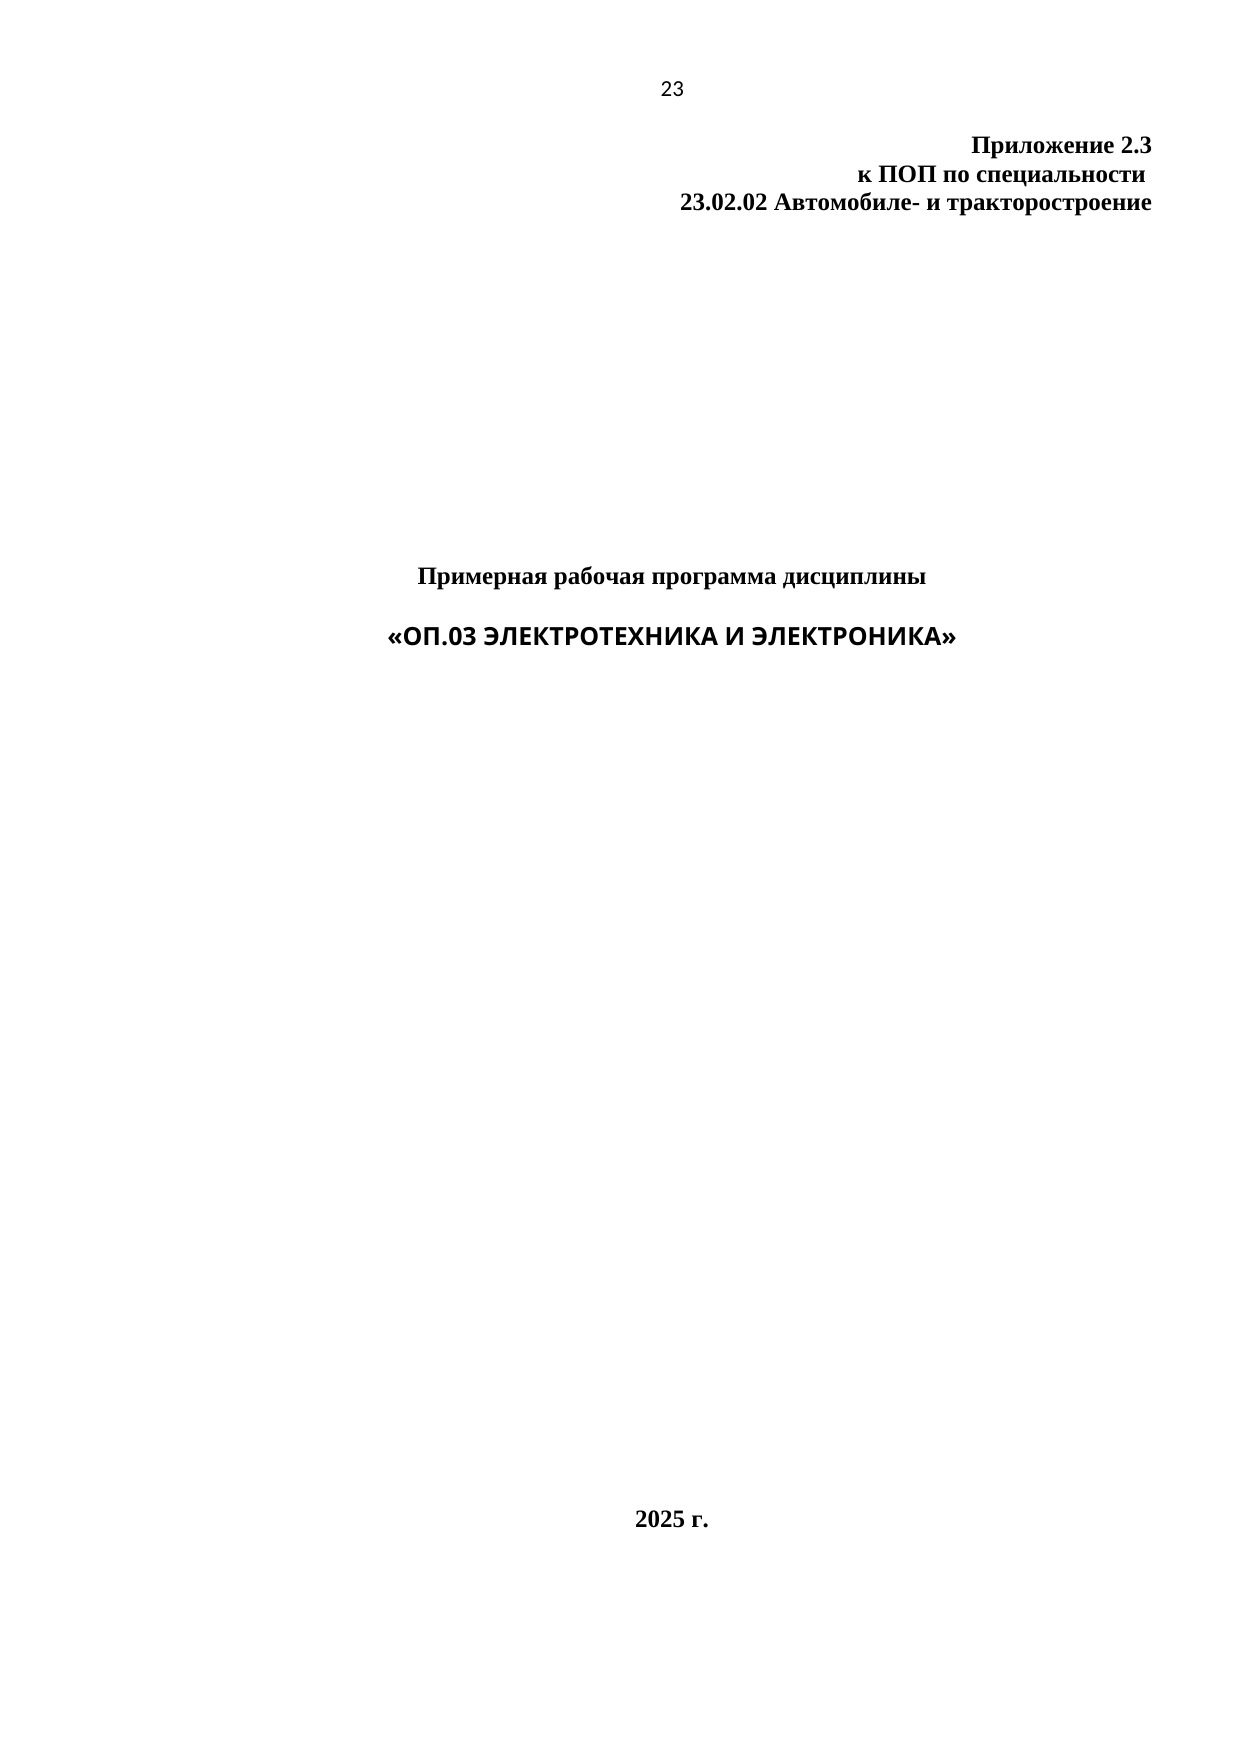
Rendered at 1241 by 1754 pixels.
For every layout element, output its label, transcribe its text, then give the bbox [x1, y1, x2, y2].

text Примерная рабочая программа дисциплины [192, 561, 1152, 590]
text 2025 г. [192, 1504, 1152, 1533]
text к ПОП по специальности 23.02.02 Автомобиле- и тракторостроение [192, 159, 1152, 216]
text Приложение 2.3 [192, 130, 1152, 159]
subtitle «ОП.03 Электротехника и электроника» [192, 619, 1152, 653]
